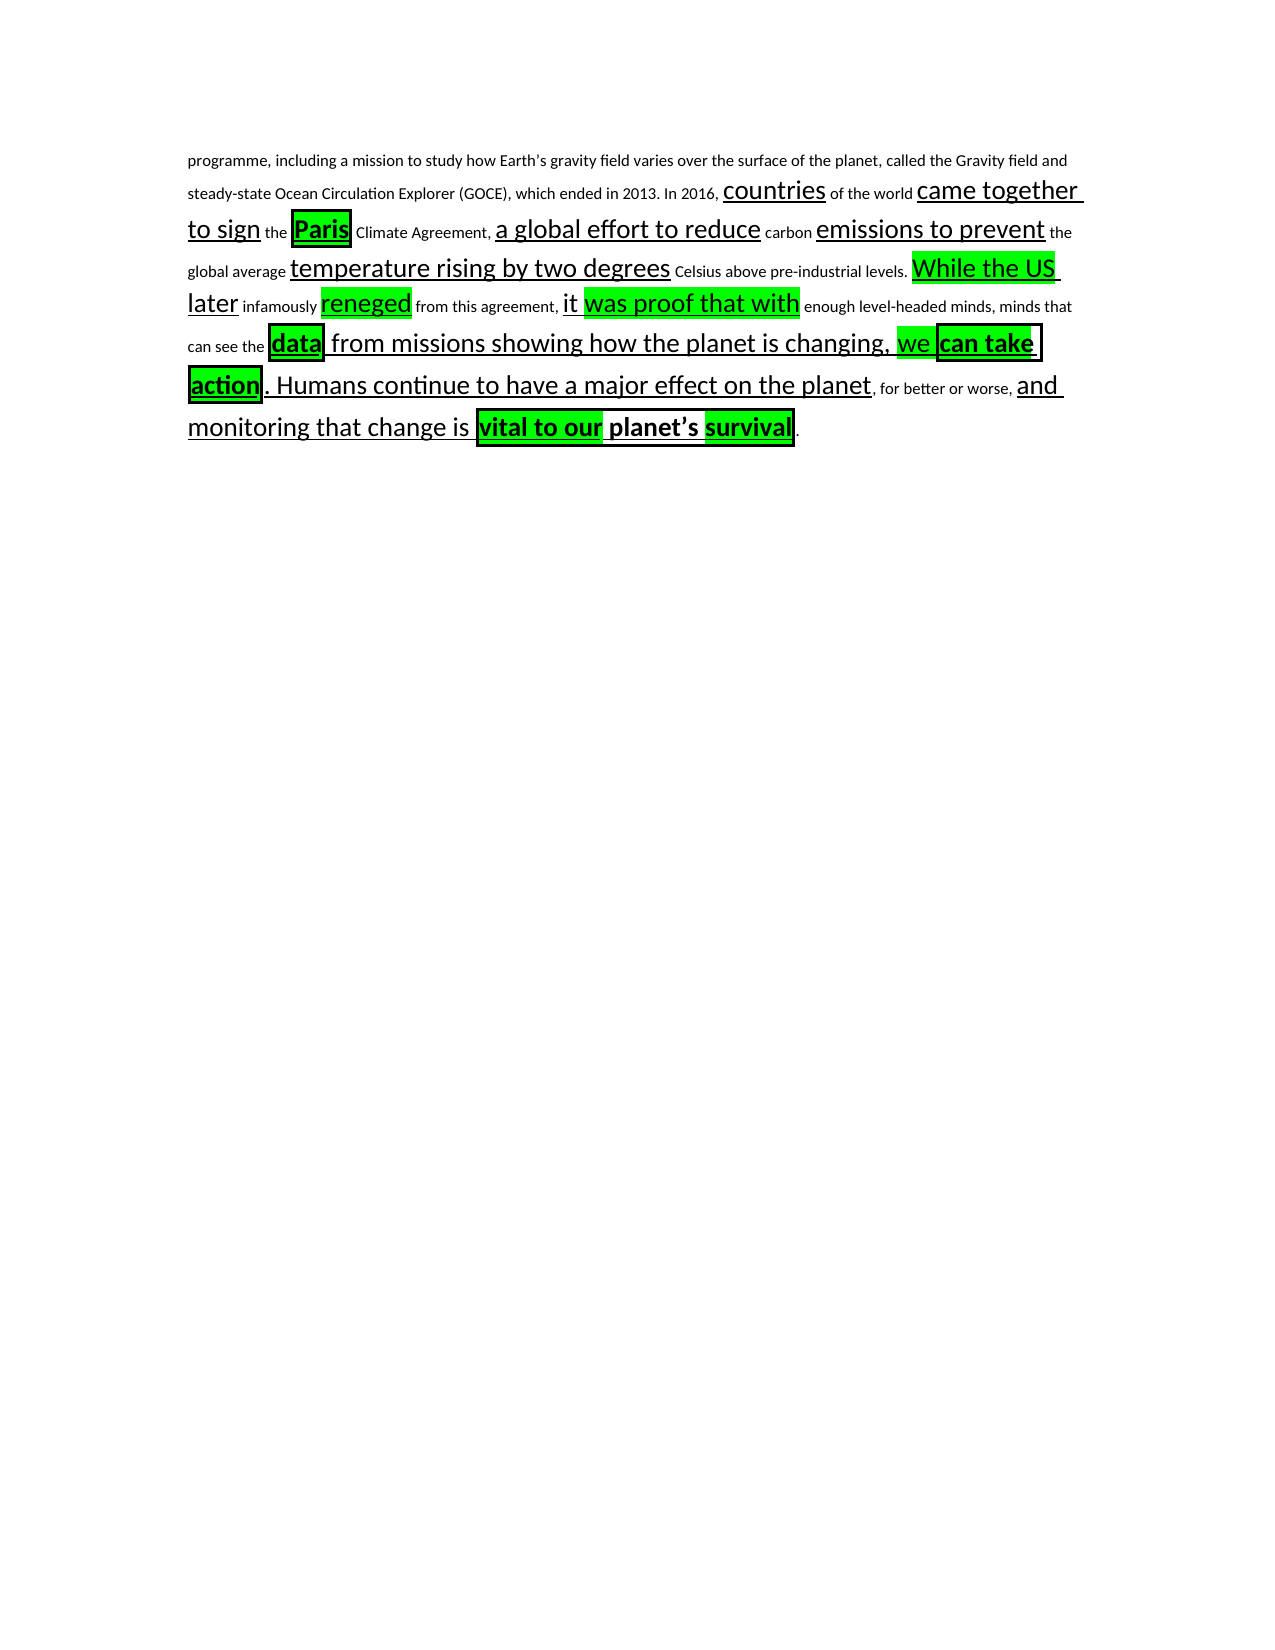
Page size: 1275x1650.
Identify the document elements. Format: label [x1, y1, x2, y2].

text [187, 150, 1087, 447]
